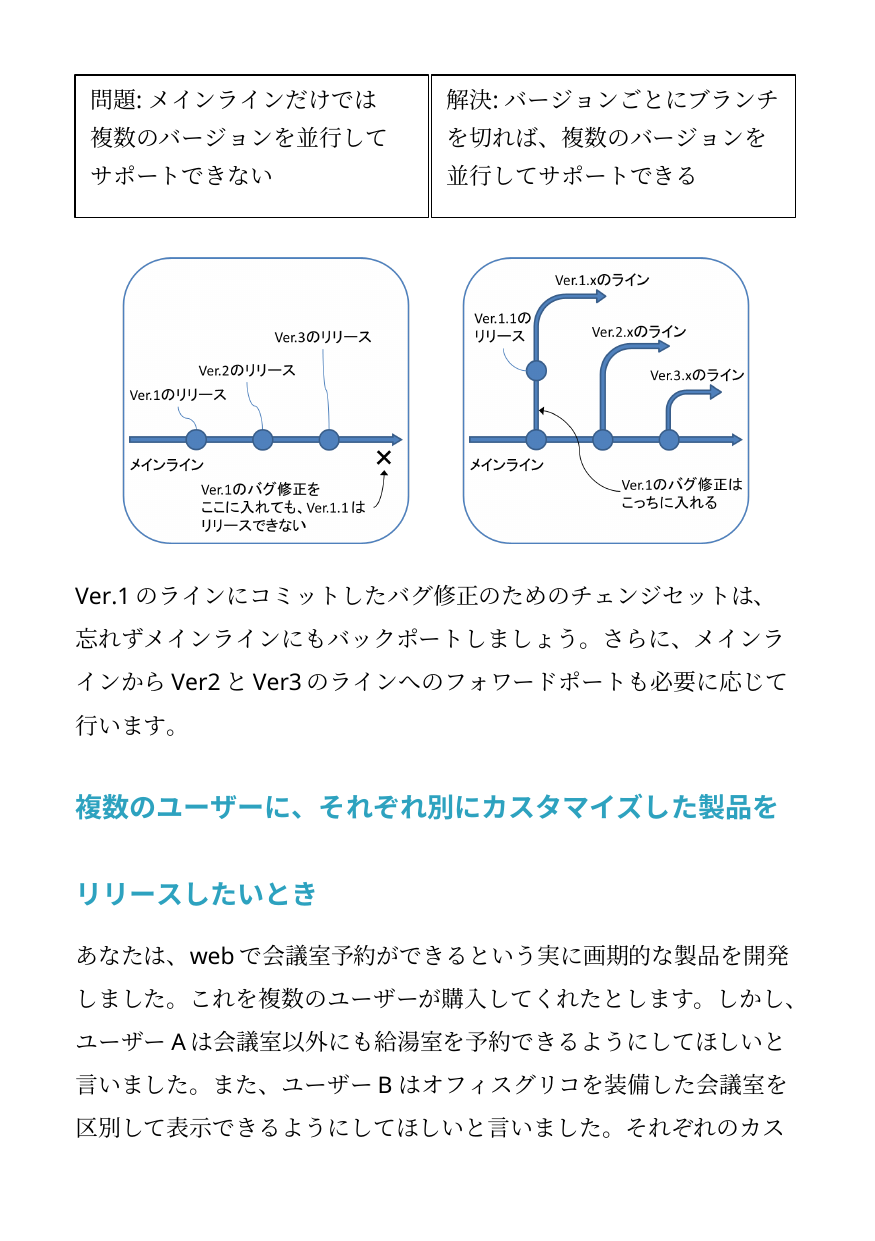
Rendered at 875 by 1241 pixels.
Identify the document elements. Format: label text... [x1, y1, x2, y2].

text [75, 936, 799, 1146]
picture [121, 257, 414, 544]
text Ver.1のラインにコミットしたバグ修正のためのチェンジセットは、忘れずメインラインにもバックポートしましょう。さらに、メインラインからVer2とVer3のラインへのフォワードポートも必要に応じて行います。 [75, 576, 799, 743]
subtitle 複数のユーザーに、それぞれ別にカスタマイズした製品をリリースしたいとき [75, 769, 799, 930]
picture [460, 257, 754, 544]
